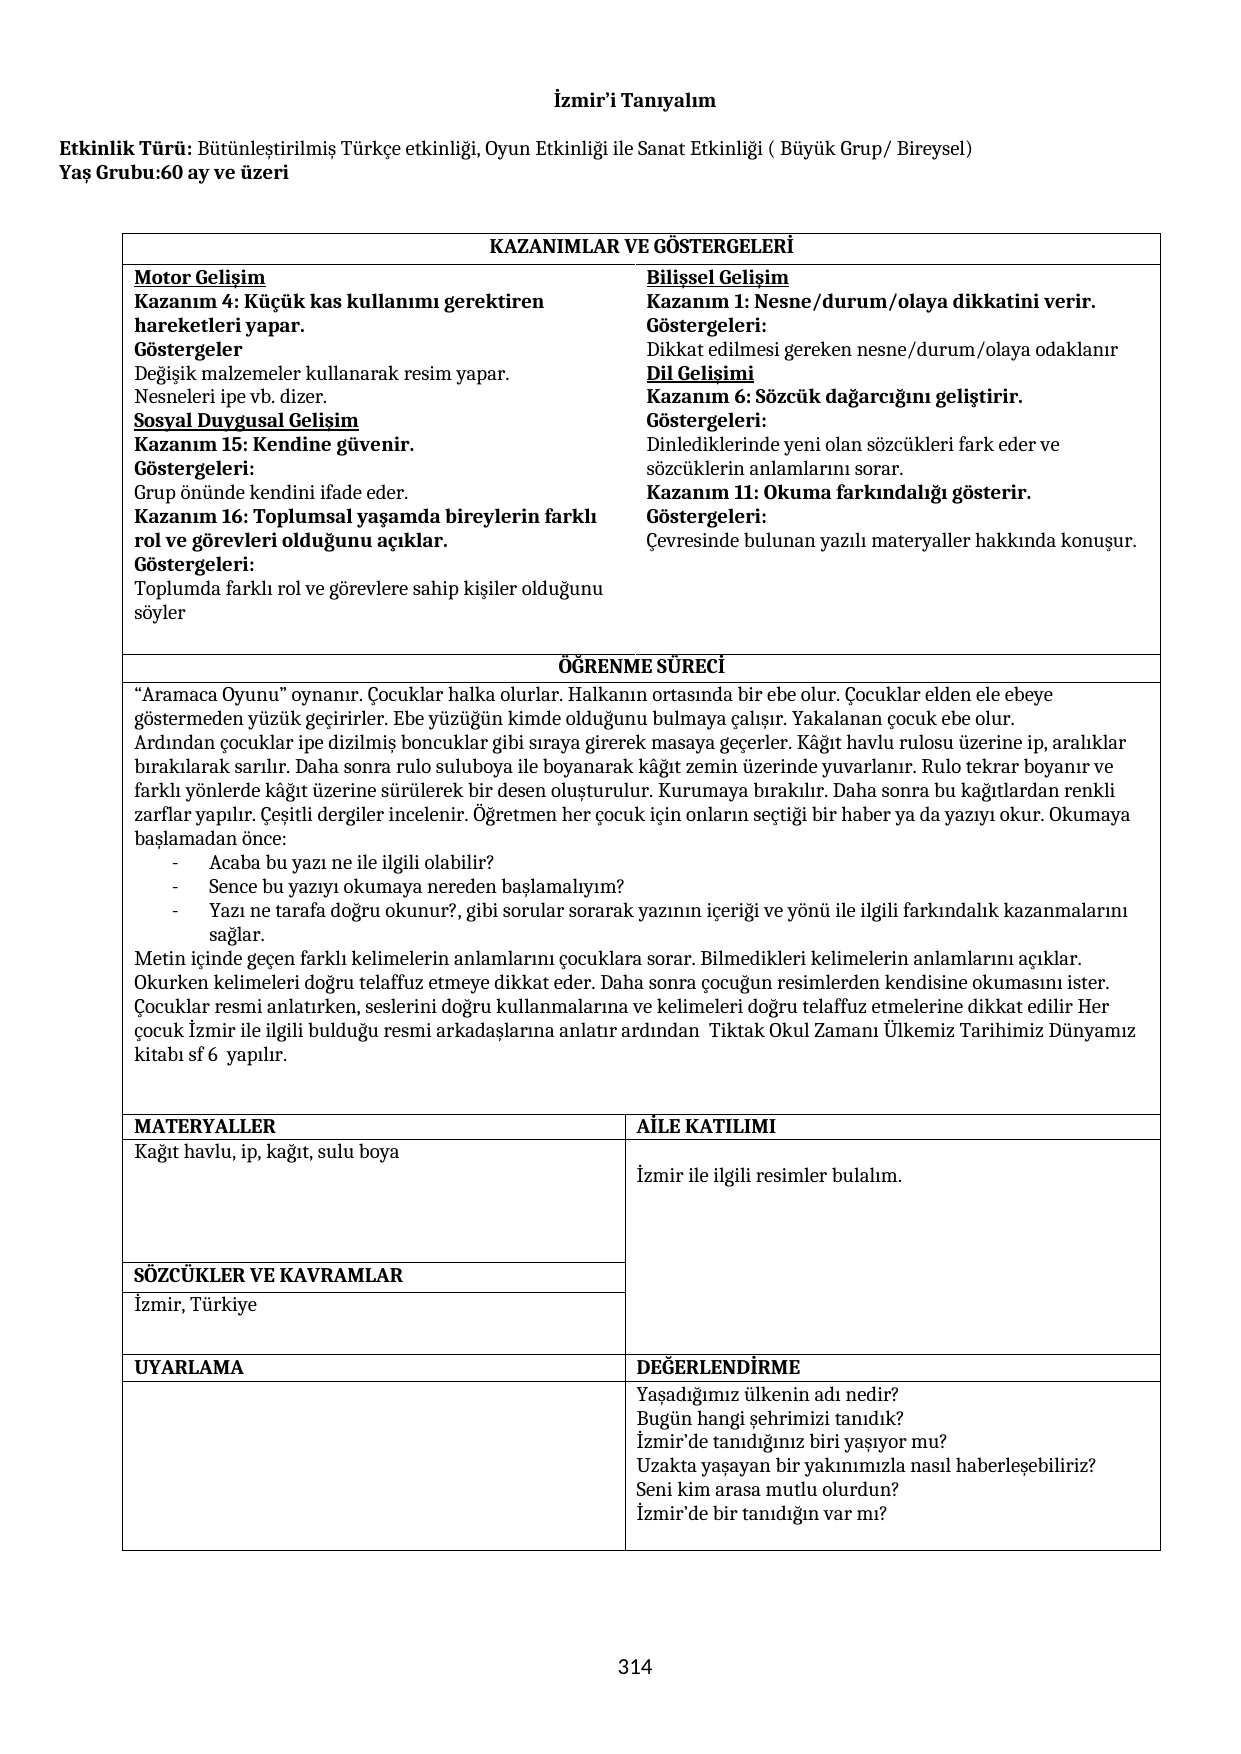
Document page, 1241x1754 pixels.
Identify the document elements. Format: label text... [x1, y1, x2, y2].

table_cell SÖZCÜKLER VE KAVRAMLAR [123, 1263, 625, 1292]
table_cell UYARLAMA [123, 1355, 625, 1381]
table_cell İzmir, Türkiye [123, 1293, 625, 1354]
table_cell Bilişsel Gelişim Kazanım 1: Nesne/durum/olaya dikkatini verir. Göstergeleri: Dikkat edilmesi gereken nesne/durum/olaya odaklanır Dil Gelişimi Kazanım 6: Sözcük dağarcığını geliştirir. Göstergeleri: Dinlediklerinde yeni olan sözcükleri fark eder ve sözcüklerin anlamlarını sorar. Kazanım 11: Okuma farkındalığı gösterir. Göstergeleri: Çevresinde bulunan yazılı materyaller hakkında konuşur. [636, 265, 1160, 653]
table_cell DEĞERLENDİRME [626, 1355, 1160, 1381]
text Etkinlik Türü: Bütünleştirilmiş Türkçe etkinliği, Oyun Etkinliği ile Sanat Etkinliği ( Büyük Grup/ Bireysel) [59, 137, 1211, 161]
table_cell MATERYALLER [123, 1115, 625, 1139]
table_cell Kağıt havlu, ip, kağıt, sulu boya [123, 1140, 625, 1262]
table_cell ÖĞRENME SÜRECİ [123, 655, 1160, 682]
text İzmir’i Tanıyalım [59, 89, 1211, 113]
table_header KAZANIMLAR VE GÖSTERGELERİ [123, 234, 1160, 264]
table_cell İzmir ile ilgili resimler bulalım. [626, 1140, 1160, 1354]
text Yaş Grubu:60 ay ve üzeri [59, 161, 1211, 185]
table_cell [123, 1382, 625, 1550]
table_cell AİLE KATILIMI [626, 1115, 1160, 1139]
table_cell Yaşadığımız ülkenin adı nedir? Bugün hangi şehrimizi tanıdık? İzmir’de tanıdığınız biri yaşıyor mu? Uzakta yaşayan bir yakınımızla nasıl haberleşebiliriz? Seni kim arasa mutlu olurdun? İzmir’de bir tanıdığın var mı? [626, 1382, 1160, 1550]
table_cell Motor Gelişim Kazanım 4: Küçük kas kullanımı gerektiren hareketleri yapar. Göstergeler Değişik malzemeler kullanarak resim yapar. Nesneleri ipe vb. dizer. Sosyal Duygusal Gelişim Kazanım 15: Kendine güvenir. Göstergeleri: Grup önünde kendini ifade eder. Kazanım 16: Toplumsal yaşamda bireylerin farklı rol ve görevleri olduğunu açıklar. Göstergeleri: Toplumda farklı rol ve görevlere sahip kişiler olduğunu söyler [123, 265, 635, 653]
table_cell “Aramaca Oyunu” oynanır. Çocuklar halka olurlar. Halkanın ortasında bir ebe olur. Çocuklar elden ele ebeye göstermeden yüzük geçirirler. Ebe yüzüğün kimde olduğunu bulmaya çalışır. Yakalanan çocuk ebe olur. Ardından çocuklar ipe dizilmiş boncuklar gibi sıraya girerek masaya geçerler. Kâğıt havlu rulosu üzerine ip, aralıklar bırakılarak sarılır. Daha sonra rulo suluboya ile boyanarak kâğıt zemin üzerinde yuvarlanır. Rulo tekrar boyanır ve farklı yönlerde kâğıt üzerine sürülerek bir desen oluşturulur. Kurumaya bırakılır. Daha sonra bu kağıtlardan renkli zarflar yapılır. Çeşitli dergiler incelenir. Öğretmen her çocuk için onların seçtiği bir haber ya da yazıyı okur. Okumaya başlamadan önce: Acaba bu yazı ne ile ilgili olabilir? Sence bu yazıyı okumaya nereden başlamalıyım? Yazı ne tarafa doğru okunur?, gibi sorular sorarak yazının içeriği ve yönü ile ilgili farkındalık kazanmalarını sağlar. Metin içinde geçen farklı kelimelerin anlamlarını çocuklara sorar. Bilmedikleri kelimelerin anlamlarını açıklar. Okurken kelimeleri doğru telaffuz etmeye dikkat eder. Daha sonra çocuğun resimlerden kendisine okumasını ister. Çocuklar resmi anlatırken, seslerini doğru kullanmalarına ve kelimeleri doğru telaffuz etmelerine dikkat edilir Her çocuk İzmir ile ilgili bulduğu resmi arkadaşlarına anlatır ardından Tiktak Okul Zamanı Ülkemiz Tarihimiz Dünyamız kitabı sf 6 yapılır. [123, 683, 1160, 1114]
